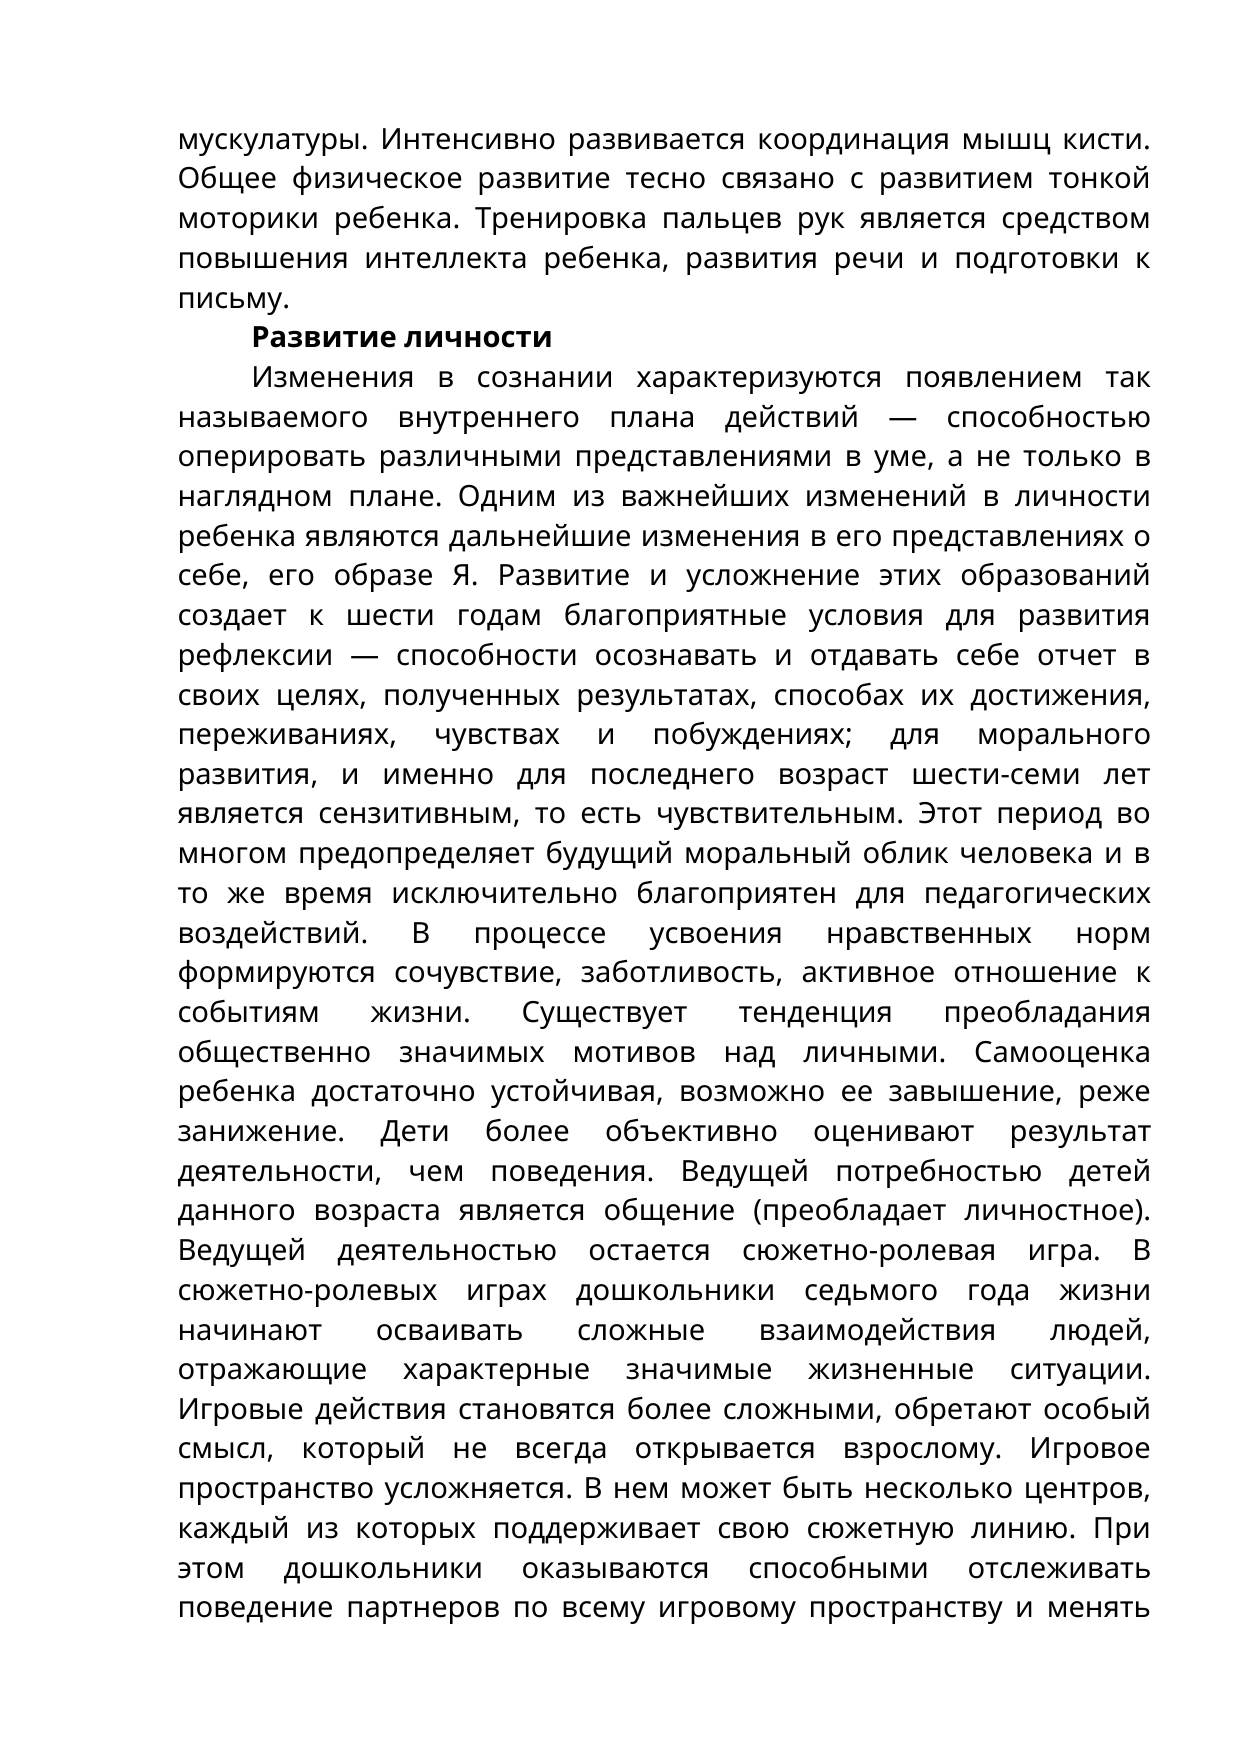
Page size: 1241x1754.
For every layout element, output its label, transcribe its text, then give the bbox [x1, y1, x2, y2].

text Развитие личности [177, 317, 1152, 356]
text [177, 118, 1152, 317]
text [177, 356, 1152, 1626]
